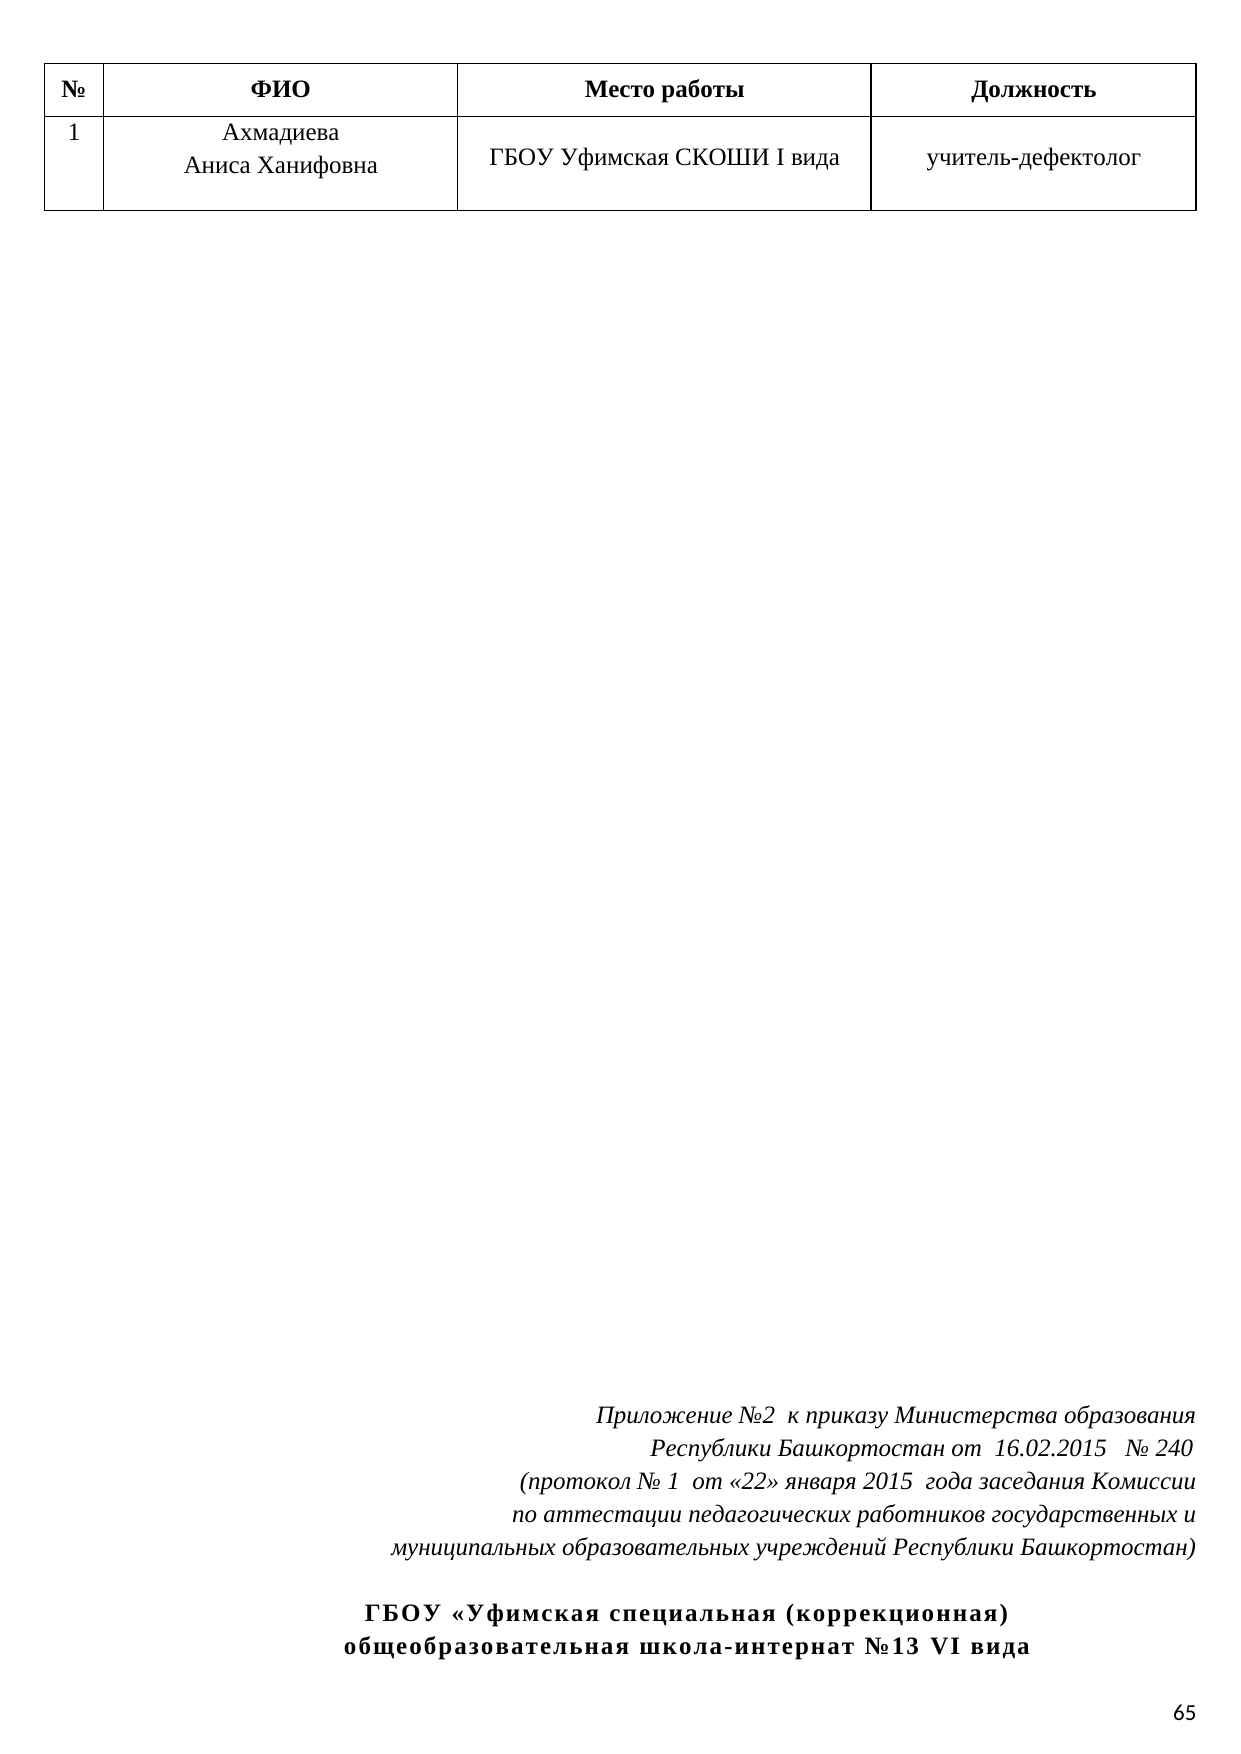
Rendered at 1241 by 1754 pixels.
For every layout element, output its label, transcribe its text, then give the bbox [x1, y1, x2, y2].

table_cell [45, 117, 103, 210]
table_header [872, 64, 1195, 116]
title ГБОУ «Уфимская специальная (коррекционная) [177, 1598, 1196, 1627]
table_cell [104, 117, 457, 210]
text Приложение №2 к приказу Министерства образования [177, 1400, 1196, 1429]
title общеобразовательная школа-интернат №13 VI вида [177, 1631, 1196, 1660]
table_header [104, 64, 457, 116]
text муниципальных образовательных учреждений Республики Башкортостан) [177, 1532, 1196, 1561]
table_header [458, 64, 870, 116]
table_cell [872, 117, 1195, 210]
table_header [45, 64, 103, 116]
text по аттестации педагогических работников государственных и [177, 1499, 1196, 1528]
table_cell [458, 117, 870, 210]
text Республики Башкортостан от 16.02.2015 № 240 [177, 1433, 1196, 1462]
text (протокол № 1 от «22» января 2015 года заседания Комиссии [177, 1466, 1196, 1495]
